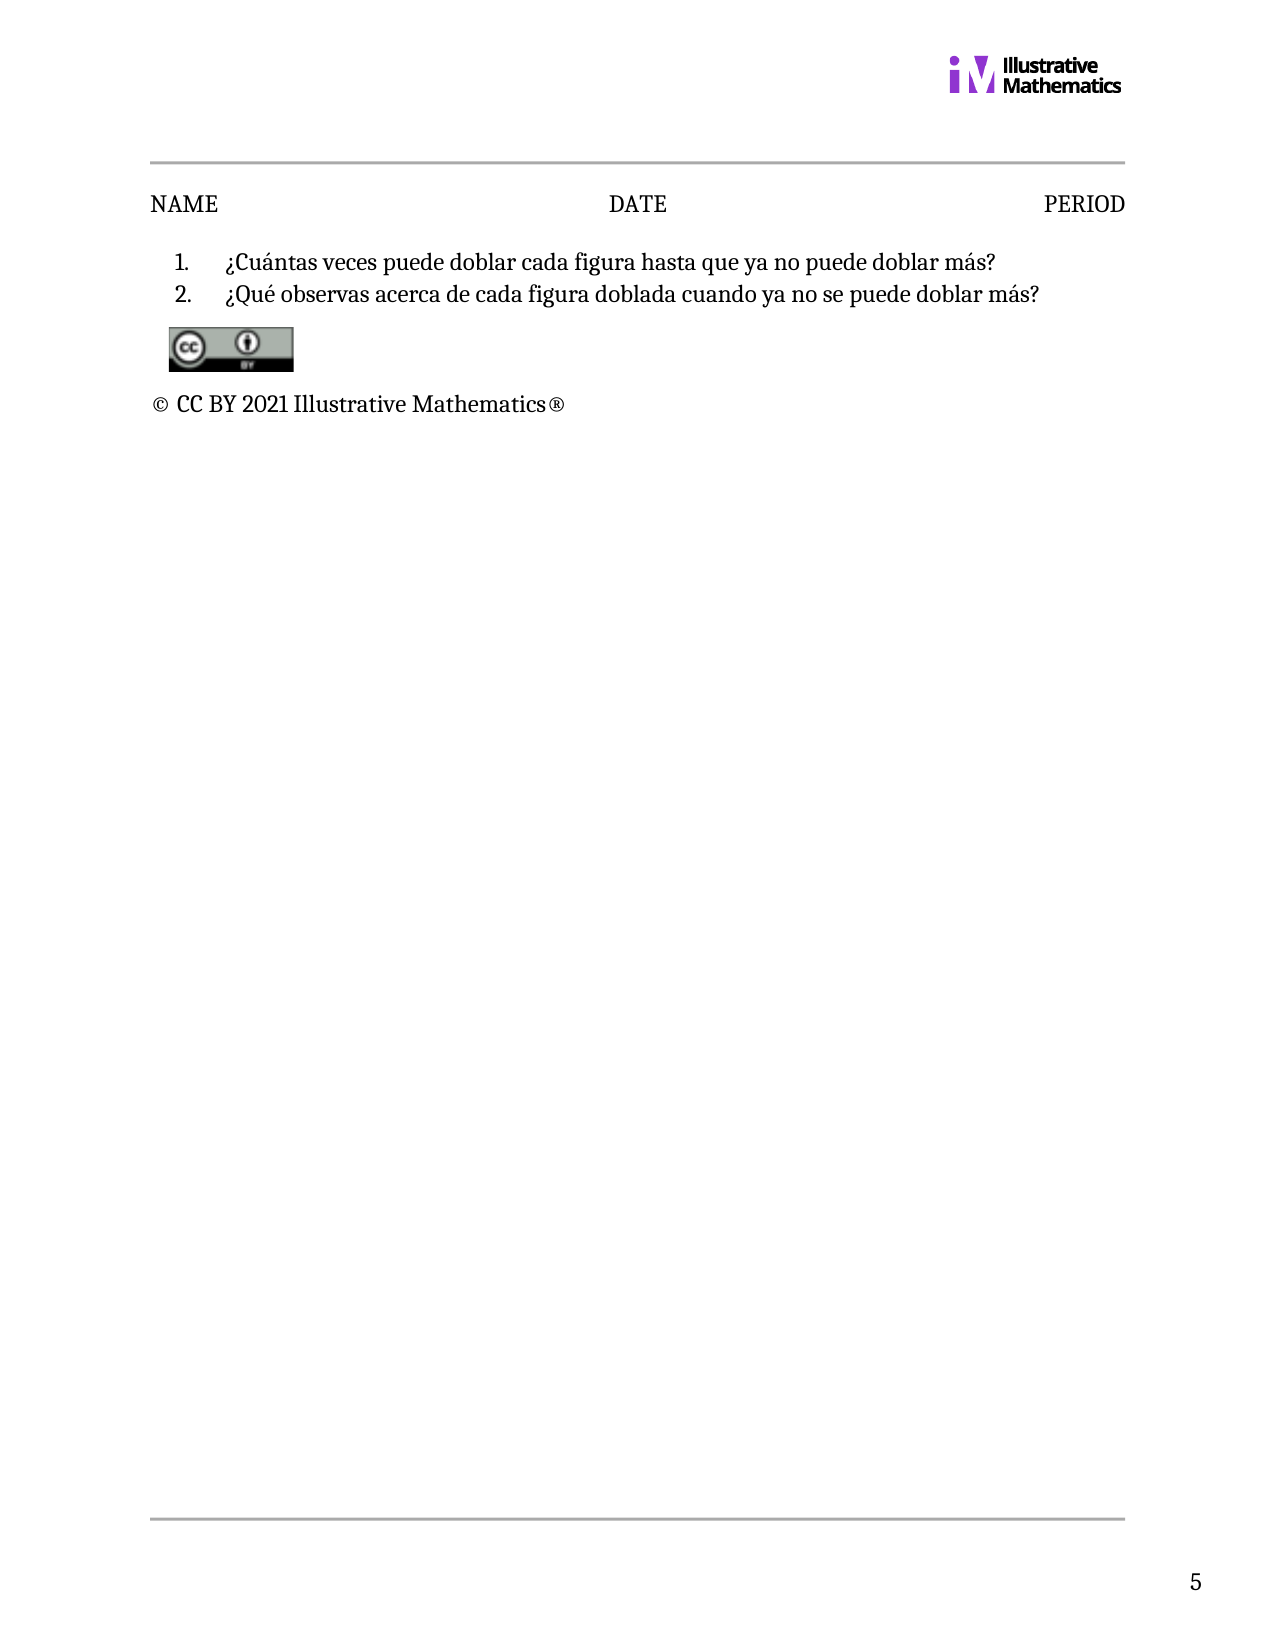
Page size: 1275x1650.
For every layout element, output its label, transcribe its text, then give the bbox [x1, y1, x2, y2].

text © CC BY 2021 Illustrative Mathematics® [150, 390, 1125, 419]
picture [949, 55, 1121, 93]
list ¿Cuántas veces puede doblar cada figura hasta que ya no puede doblar más? [175, 247, 1125, 276]
list ¿Qué observas acerca de cada figura doblada cuando ya no se puede doblar más? [175, 280, 1125, 309]
picture [168, 327, 294, 372]
